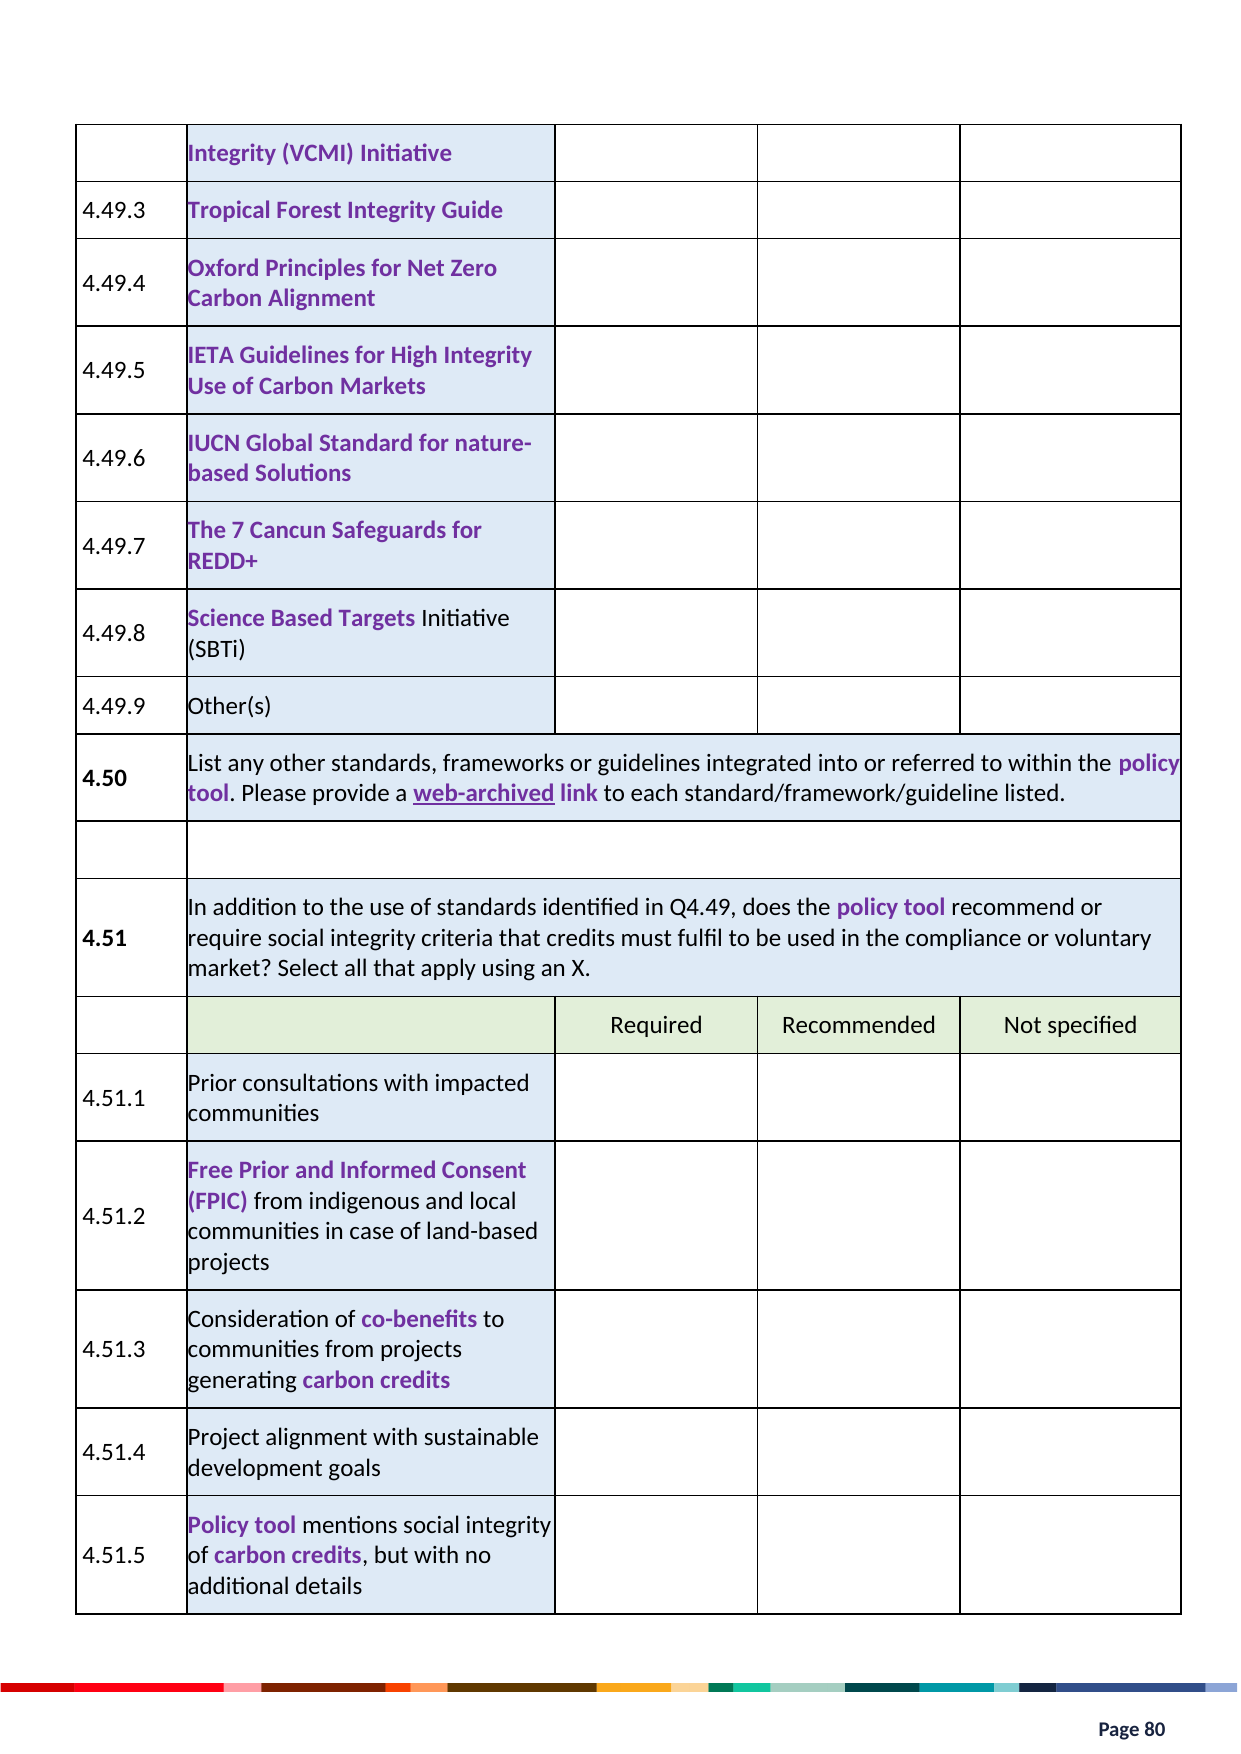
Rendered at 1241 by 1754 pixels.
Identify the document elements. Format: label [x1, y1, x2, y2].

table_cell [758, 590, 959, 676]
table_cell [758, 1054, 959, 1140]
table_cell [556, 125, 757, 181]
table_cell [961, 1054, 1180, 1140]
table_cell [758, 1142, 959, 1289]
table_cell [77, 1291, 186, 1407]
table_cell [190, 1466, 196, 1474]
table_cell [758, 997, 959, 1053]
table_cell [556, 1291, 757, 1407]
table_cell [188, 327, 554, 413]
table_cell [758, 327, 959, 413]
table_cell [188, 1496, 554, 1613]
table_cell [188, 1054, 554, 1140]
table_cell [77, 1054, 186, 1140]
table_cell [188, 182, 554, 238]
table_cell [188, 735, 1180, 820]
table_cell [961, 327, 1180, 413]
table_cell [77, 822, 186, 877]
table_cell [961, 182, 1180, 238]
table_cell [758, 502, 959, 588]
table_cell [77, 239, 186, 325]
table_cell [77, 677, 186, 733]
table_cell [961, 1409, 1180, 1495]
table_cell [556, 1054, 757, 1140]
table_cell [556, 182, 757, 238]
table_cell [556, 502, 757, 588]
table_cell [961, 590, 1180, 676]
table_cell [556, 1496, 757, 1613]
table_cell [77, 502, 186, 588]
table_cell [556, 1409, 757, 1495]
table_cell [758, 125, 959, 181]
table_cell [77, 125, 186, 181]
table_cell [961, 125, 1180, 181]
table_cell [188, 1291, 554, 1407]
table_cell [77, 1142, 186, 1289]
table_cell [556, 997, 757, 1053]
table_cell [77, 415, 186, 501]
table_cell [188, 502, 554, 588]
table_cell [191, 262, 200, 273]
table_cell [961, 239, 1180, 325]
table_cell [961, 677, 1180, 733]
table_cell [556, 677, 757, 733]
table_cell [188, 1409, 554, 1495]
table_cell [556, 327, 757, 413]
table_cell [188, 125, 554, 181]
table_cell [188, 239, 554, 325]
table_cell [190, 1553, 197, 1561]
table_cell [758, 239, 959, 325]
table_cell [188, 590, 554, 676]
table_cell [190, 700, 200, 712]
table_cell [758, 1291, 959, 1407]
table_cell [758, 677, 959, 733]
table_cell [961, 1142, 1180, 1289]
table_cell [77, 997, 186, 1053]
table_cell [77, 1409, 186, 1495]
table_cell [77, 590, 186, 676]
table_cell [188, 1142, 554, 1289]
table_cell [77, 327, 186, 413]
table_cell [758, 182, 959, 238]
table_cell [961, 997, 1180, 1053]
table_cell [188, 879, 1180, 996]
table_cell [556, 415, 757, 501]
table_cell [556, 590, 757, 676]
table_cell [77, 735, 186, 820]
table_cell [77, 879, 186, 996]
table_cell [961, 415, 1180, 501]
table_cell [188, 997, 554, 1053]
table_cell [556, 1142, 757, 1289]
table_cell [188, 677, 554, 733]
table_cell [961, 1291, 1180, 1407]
picture [0, 1683, 1236, 1692]
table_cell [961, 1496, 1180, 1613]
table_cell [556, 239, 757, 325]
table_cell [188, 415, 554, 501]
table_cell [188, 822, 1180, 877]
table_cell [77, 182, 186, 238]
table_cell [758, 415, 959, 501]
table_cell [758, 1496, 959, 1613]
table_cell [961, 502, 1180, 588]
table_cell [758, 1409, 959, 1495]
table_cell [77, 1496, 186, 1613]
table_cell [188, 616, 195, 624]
